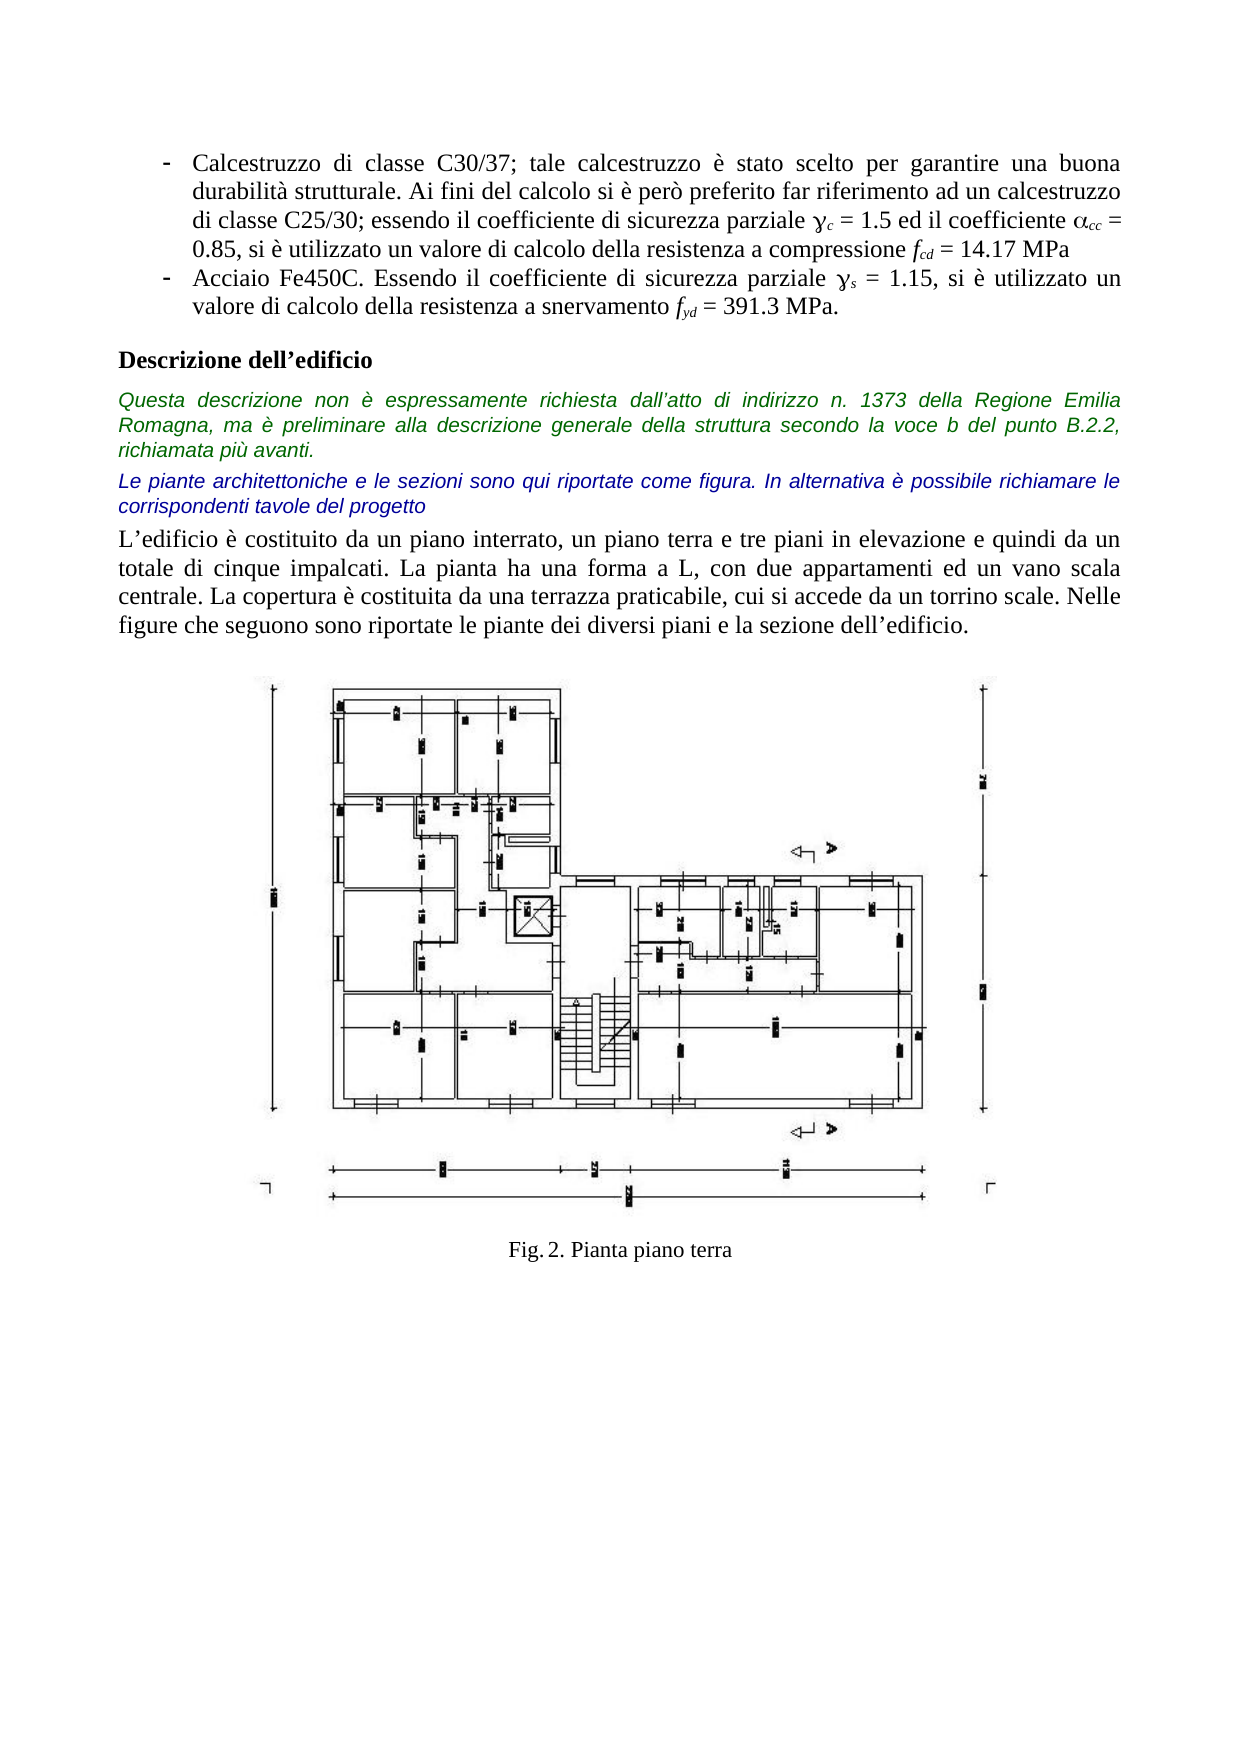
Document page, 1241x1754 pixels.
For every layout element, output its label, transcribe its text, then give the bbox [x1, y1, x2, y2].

text Questa descrizione non è espressamente richiesta dall’atto di indirizzo n. 1373 della Regione Emilia Romagna, ma è preliminare alla descrizione generale della struttura secondo la voce b del punto B.2.2, richiamata più avanti. [118, 386, 1122, 461]
text Fig. 2. Pianta piano terra [118, 1236, 1122, 1262]
subtitle Descrizione dell’edificio [118, 345, 1122, 374]
list Calcestruzzo di classe C30/37; tale calcestruzzo è stato scelto per garantire una buona durabilità strutturale. Ai fini del calcolo si è però preferito far riferimento ad un calcestruzzo di classe C25/30; essendo il coefficiente di sicurezza parziale c = 1.5 ed il coefficiente cc = 0.85, si è utilizzato un valore di calcolo della resistenza a compressione fcd = 14.17 MPa [162, 148, 1122, 263]
text Le piante architettoniche e le sezioni sono qui riportate come figura. In alternativa è possibile richiamare le corrispondenti tavole del progetto [118, 468, 1122, 518]
list Acciaio Fe450C. Essendo il coefficiente di sicurezza parziale s = 1.15, si è utilizzato un valore di calcolo della resistenza a snervamento fyd = 391.3 MPa. [162, 263, 1122, 320]
picture [243, 676, 997, 1230]
text L’edificio è costituito da un piano interrato, un piano terra e tre piani in elevazione e quindi da un totale di cinque impalcati. La pianta ha una forma a L, con due appartamenti ed un vano scala centrale. La copertura è costituita da una terrazza praticabile, cui si accede da un torrino scale. Nelle figure che seguono sono riportate le piante dei diversi piani e la sezione dell’edificio. [118, 524, 1122, 639]
